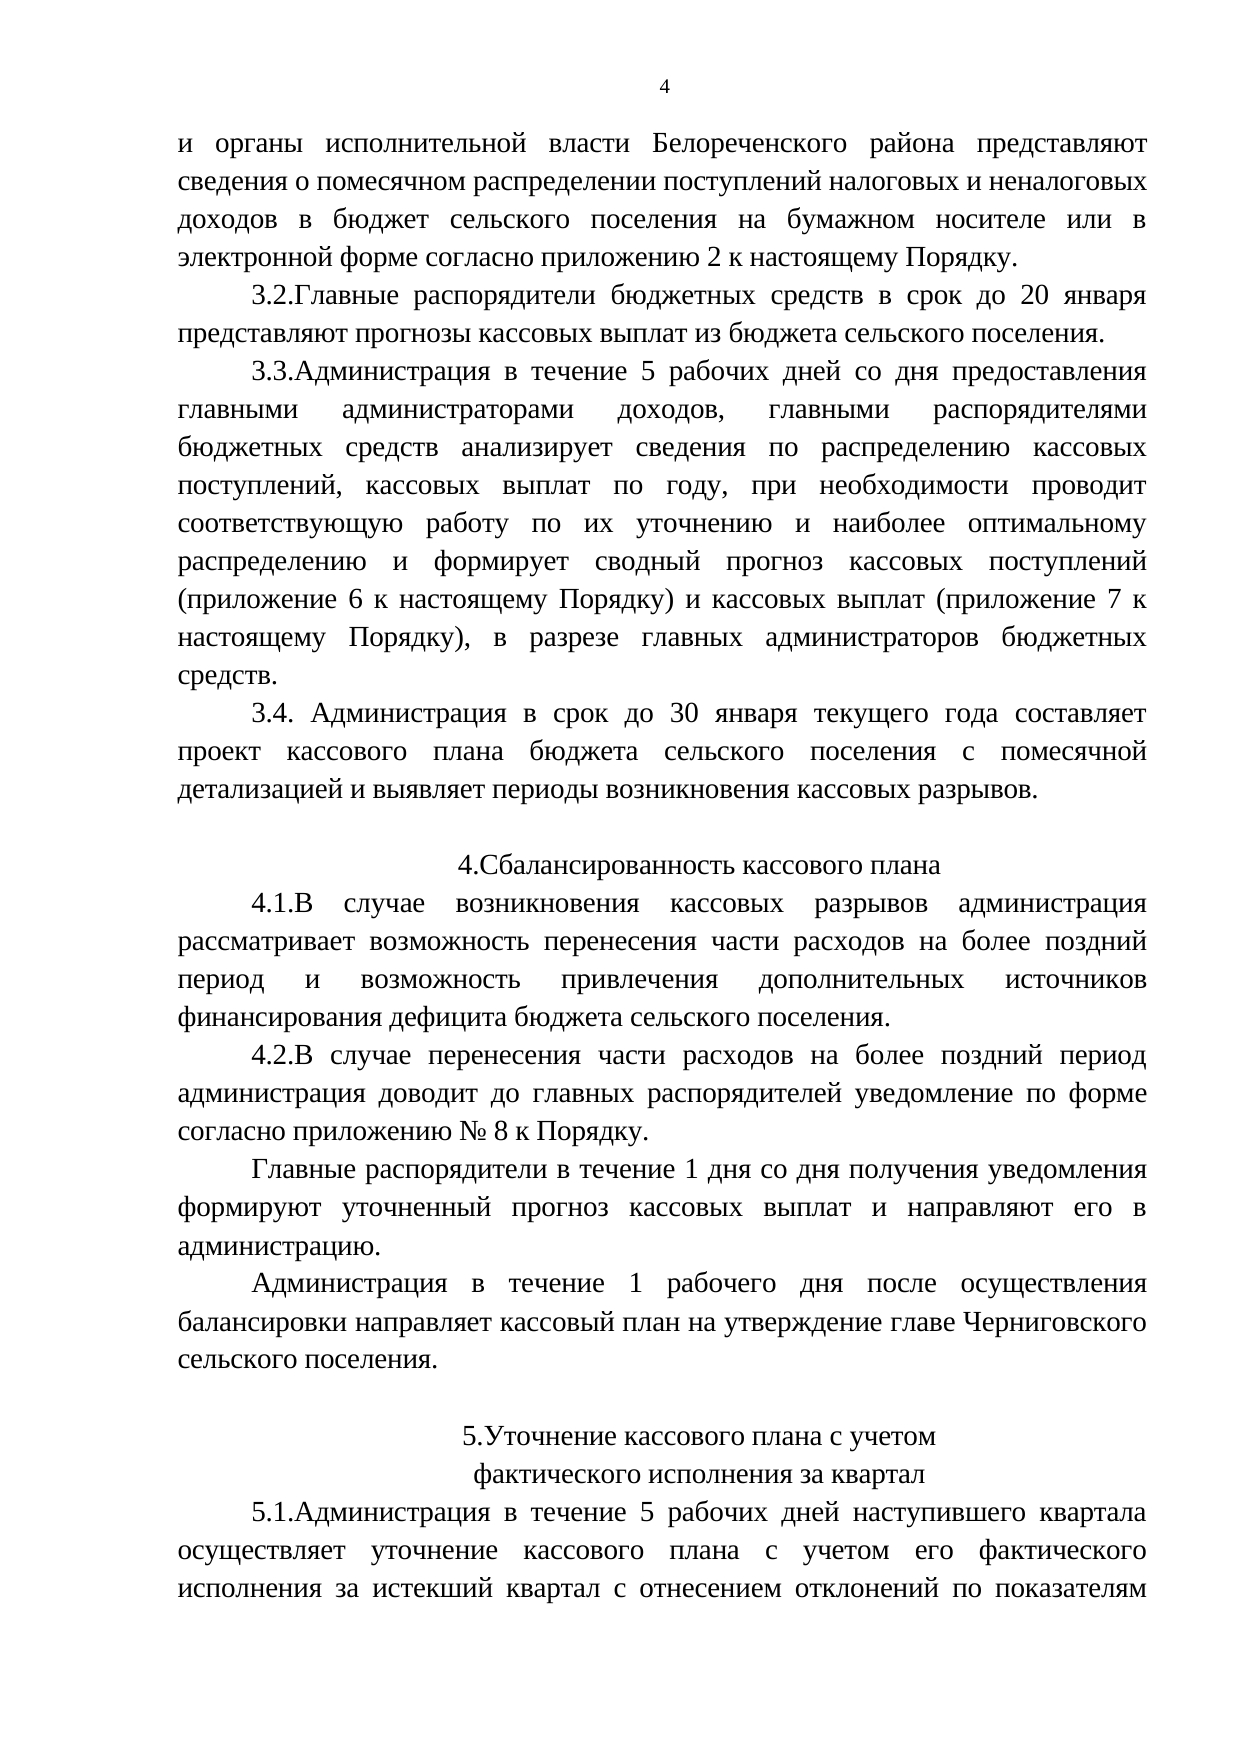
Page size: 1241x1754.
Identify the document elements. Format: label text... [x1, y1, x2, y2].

text 3.4. Администрация в срок до 30 января текущего года составляет проект кассового плана бюджета сельского поселения с помесячной детализацией и выявляет периоды возникновения кассовых разрывов. [177, 692, 1147, 806]
text 3.2.Главные распорядители бюджетных средств в срок до 20 января представляют прогнозы кассовых выплат из бюджета сельского поселения. [177, 274, 1147, 350]
text Администрация в течение 1 рабочего дня после осуществления балансировки направляет кассовый план на утверждение главе Черниговского сельского поселения. [177, 1262, 1147, 1377]
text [177, 122, 1147, 274]
text Главные распорядители в течение 1 дня со дня получения уведомления формируют уточненный прогноз кассовых выплат и направляют его в администрацию. [177, 1148, 1147, 1262]
text 4.2.В случае перенесения части расходов на более поздний период администрация доводит до главных распорядителей уведомление по форме согласно приложению № 8 к Порядку. [177, 1034, 1147, 1148]
text 4.1.В случае возникновения кассовых разрывов администрация рассматривает возможность перенесения части расходов на более поздний период и возможность привлечения дополнительных источников финансирования дефицита бюджета сельского поселения. [177, 882, 1147, 1034]
text фактического исполнения за квартал [177, 1453, 1147, 1491]
text 5.Уточнение кассового плана с учетом [177, 1414, 1147, 1453]
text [177, 1491, 1147, 1605]
text 3.3.Администрация в течение 5 рабочих дней со дня предоставления главными администраторами доходов, главными распорядителями бюджетных средств анализирует сведения по распределению кассовых поступлений, кассовых выплат по году, при необходимости проводит соответствующую работу по их уточнению и наиболее оптимальному распределению и формирует сводный прогноз кассовых поступлений (приложение 6 к настоящему Порядку) и кассовых выплат (приложение 7 к настоящему Порядку), в разрезе главных администраторов бюджетных средств. [177, 350, 1147, 692]
text 4.Сбалансированность кассового плана [177, 844, 1147, 882]
